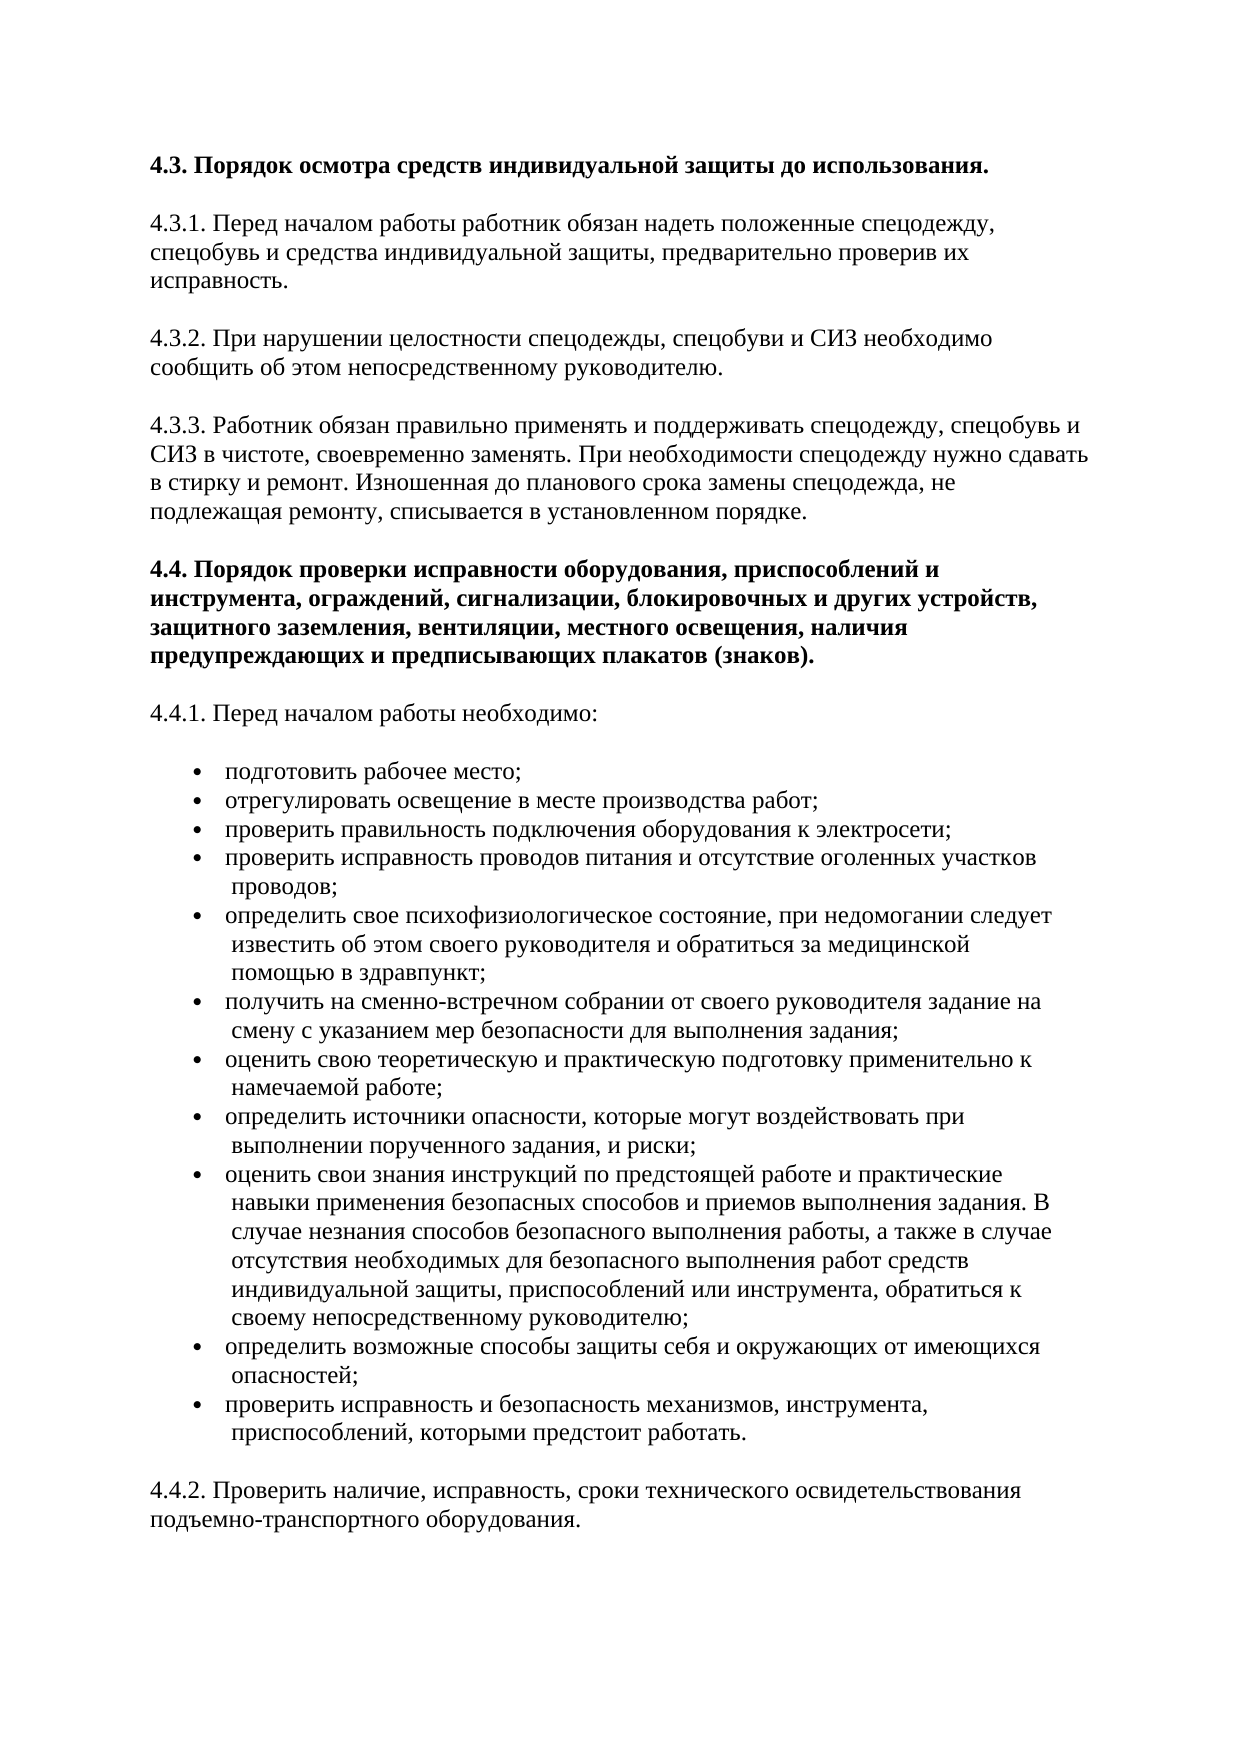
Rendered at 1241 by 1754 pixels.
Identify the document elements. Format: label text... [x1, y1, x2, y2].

list проверить исправность и безопасность механизмов, инструмента, приспособлений, которыми предстоит работать. [194, 1389, 1071, 1446]
list определить свое психофизиологическое состояние, при недомогании следует известить об этом своего руководителя и обратиться за медицинской помощью в здравпункт; [194, 900, 1071, 986]
text 4.3.1. Перед началом работы работник обязан надеть положенные спецодежду, спецобувь и средства индивидуальной защиты, предварительно проверив их исправность. [150, 208, 1090, 294]
text 4.3.2. При нарушении целостности спецодежды, спецобуви и СИЗ необходимо сообщить об этом непосредственному руководителю. [150, 323, 1090, 381]
list подготовить рабочее место; [194, 756, 1071, 785]
text 4.4.2. Проверить наличие, исправность, сроки технического освидетельствования подъемно-транспортного оборудования. [150, 1475, 1090, 1533]
list проверить исправность проводов питания и отсутствие оголенных участков проводов; [194, 842, 1071, 900]
list отрегулировать освещение в месте производства работ; [194, 785, 1071, 814]
text 4.3.3. Работник обязан правильно применять и поддерживать спецодежду, спецобувь и СИЗ в чистоте, своевременно заменять. При необходимости спецодежду нужно сдавать в стирку и ремонт. Изношенная до планового срока замены спецодежда, не подлежащая ремонту, списывается в установленном порядке. [150, 410, 1090, 525]
list проверить правильность подключения оборудования к электросети; [194, 814, 1071, 842]
text 4.4.1. Перед началом работы необходимо: [150, 698, 1090, 727]
list оценить свою теоретическую и практическую подготовку применительно к намечаемой работе; [194, 1044, 1071, 1101]
list определить источники опасности, которые могут воздействовать при выполнении порученного задания, и риски; [194, 1101, 1071, 1159]
list определить возможные способы защиты себя и окружающих от имеющихся опасностей; [194, 1331, 1071, 1389]
text 4.4. Порядок проверки исправности оборудования, приспособлений и инструмента, ограждений, сигнализации, блокировочных и других устройств, защитного заземления, вентиляции, местного освещения, наличия предупреждающих и предписывающих плакатов (знаков). [150, 554, 1090, 669]
text 4.3. Порядок осмотра средств индивидуальной защиты до использования. [150, 150, 1090, 179]
list оценить свои знания инструкций по предстоящей работе и практические навыки применения безопасных способов и приемов выполнения задания. В случае незнания способов безопасного выполнения работы, а также в случае отсутствия необходимых для безопасного выполнения работ средств индивидуальной защиты, приспособлений или инструмента, обратиться к своему непосредственному руководителю; [194, 1159, 1071, 1331]
list получить на сменно-встречном собрании от своего руководителя задание на смену с указанием мер безопасности для выполнения задания; [194, 986, 1071, 1044]
